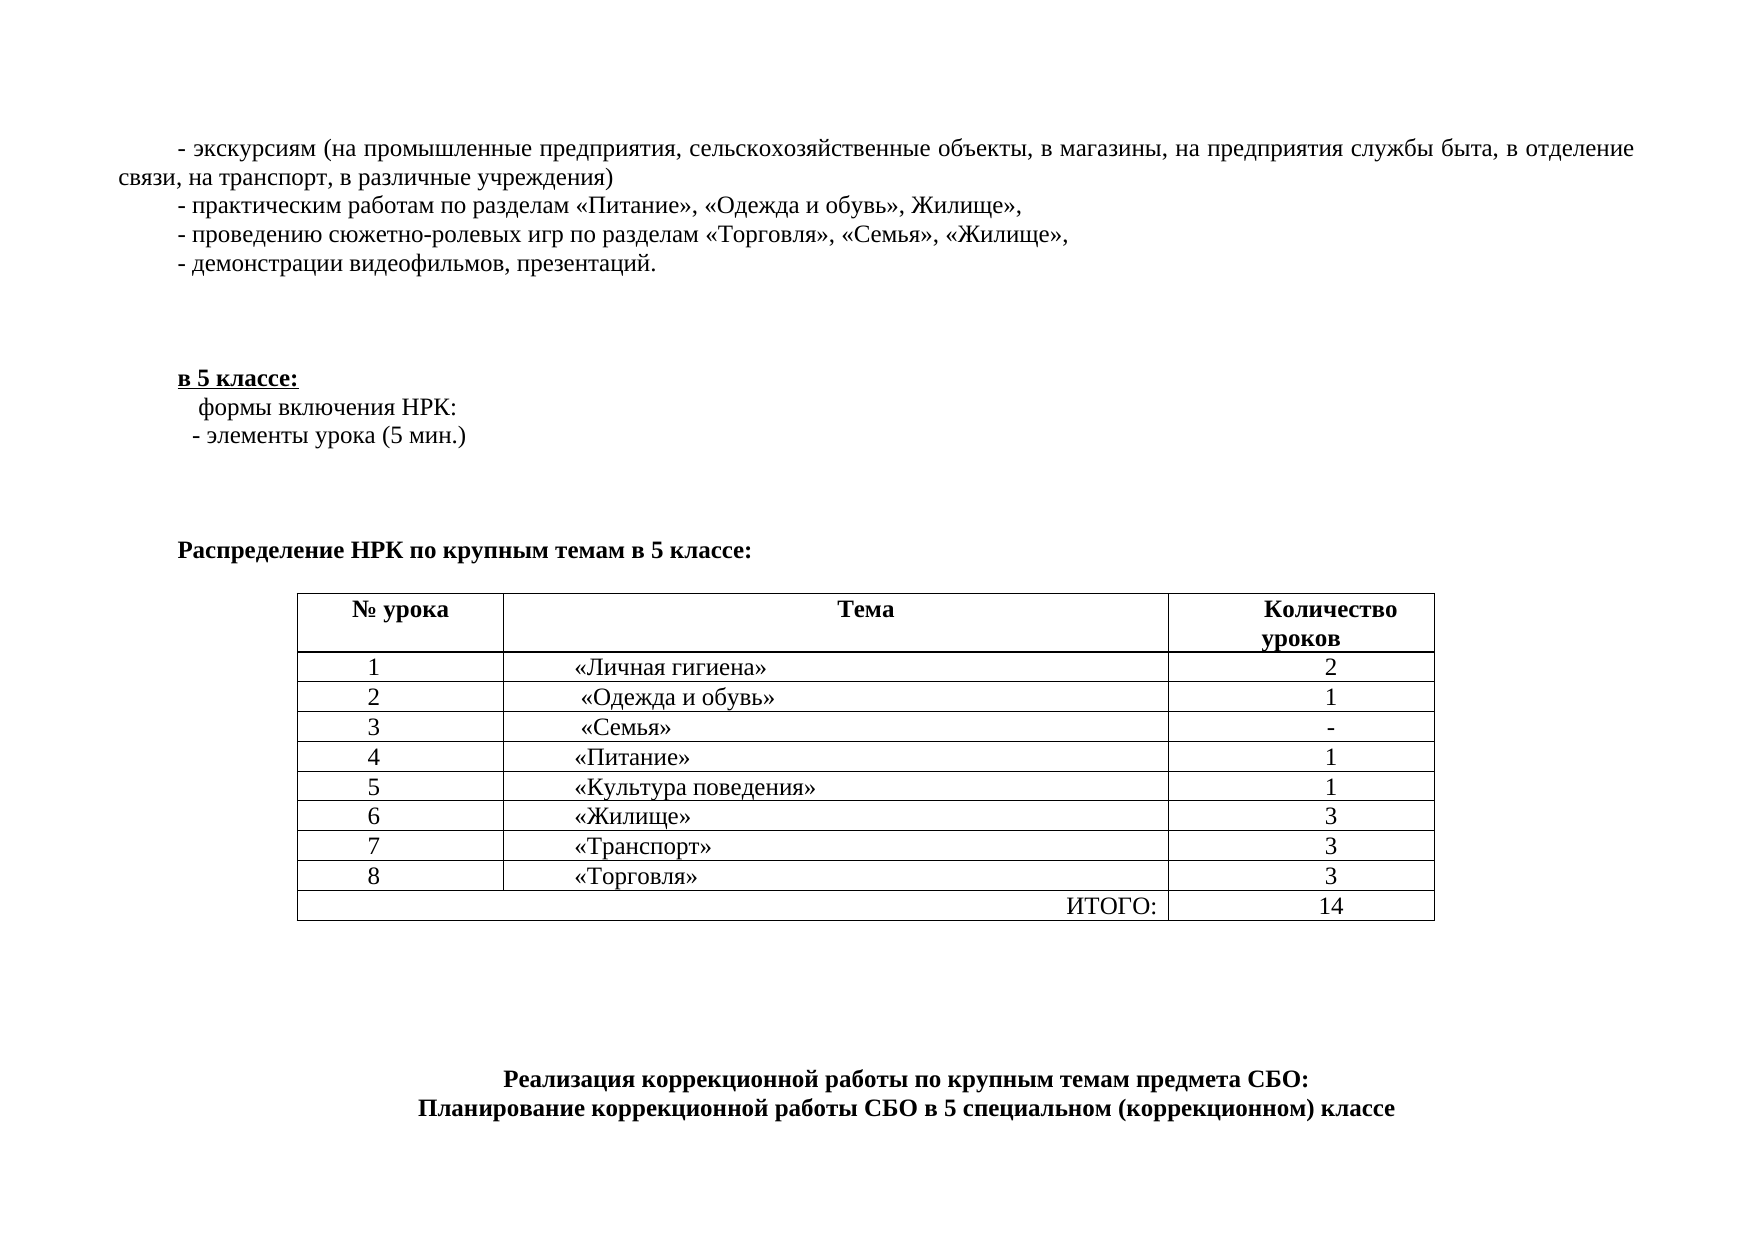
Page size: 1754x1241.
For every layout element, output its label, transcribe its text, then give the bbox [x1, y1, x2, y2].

table_header № урока [298, 594, 503, 651]
table_cell ИТОГО: [298, 891, 1168, 919]
text - элементы урока (5 мин.) [118, 420, 1636, 449]
table_cell 1 [298, 653, 503, 681]
table_cell 1 [1169, 742, 1434, 771]
table_cell 3 [1169, 831, 1434, 860]
text - проведению сюжетно-ролевых игр по разделам «Торговля», «Семья», «Жилище», [118, 219, 1636, 248]
text - экскурсиям (на промышленные предприятия, сельскохозяйственные объекты, в магазины, на предприятия службы быта, в отделение связи, на транспорт, в различные учреждения) [118, 133, 1636, 190]
text Планирование коррекционной работы СБО в 5 специальном (коррекционном) классе [118, 1093, 1636, 1122]
table_cell 5 [298, 772, 503, 800]
table_header Тема [504, 594, 1168, 651]
table_cell 4 [298, 742, 503, 771]
table_cell 3 [1169, 801, 1434, 830]
table_cell «Жилище» [504, 801, 1168, 830]
text формы включения НРК: [118, 392, 1636, 420]
text Реализация коррекционной работы по крупным темам предмета СБО: [118, 1064, 1636, 1093]
table_cell 7 [298, 831, 503, 860]
table_cell «Семья» [504, 712, 1168, 741]
table_cell «Одежда и обувь» [504, 682, 1168, 711]
table_cell «Торговля» [504, 861, 1168, 890]
table_cell «Транспорт» [504, 831, 1168, 860]
table_cell 6 [298, 801, 503, 830]
text - демонстрации видеофильмов, презентаций. [118, 248, 1636, 277]
text - практическим работам по разделам «Питание», «Одежда и обувь», Жилище», [118, 190, 1636, 219]
table_cell 2 [1169, 653, 1434, 681]
table_cell 2 [298, 682, 503, 711]
table_cell «Культура поведения» [504, 772, 1168, 800]
table_cell «Питание» [504, 742, 1168, 771]
text Распределение НРК по крупным темам в 5 классе: [118, 535, 1636, 564]
table_cell - [1169, 712, 1434, 741]
table_cell «Личная гигиена» [504, 653, 1168, 681]
table_cell 1 [1169, 772, 1434, 800]
table_cell 8 [298, 861, 503, 890]
text в 5 классе: [118, 363, 1636, 392]
table_cell 3 [298, 712, 503, 741]
table_cell 1 [1169, 682, 1434, 711]
table_cell 3 [1169, 861, 1434, 890]
table_header Количество уроков [1169, 594, 1434, 651]
table_cell 14 [1169, 891, 1434, 919]
